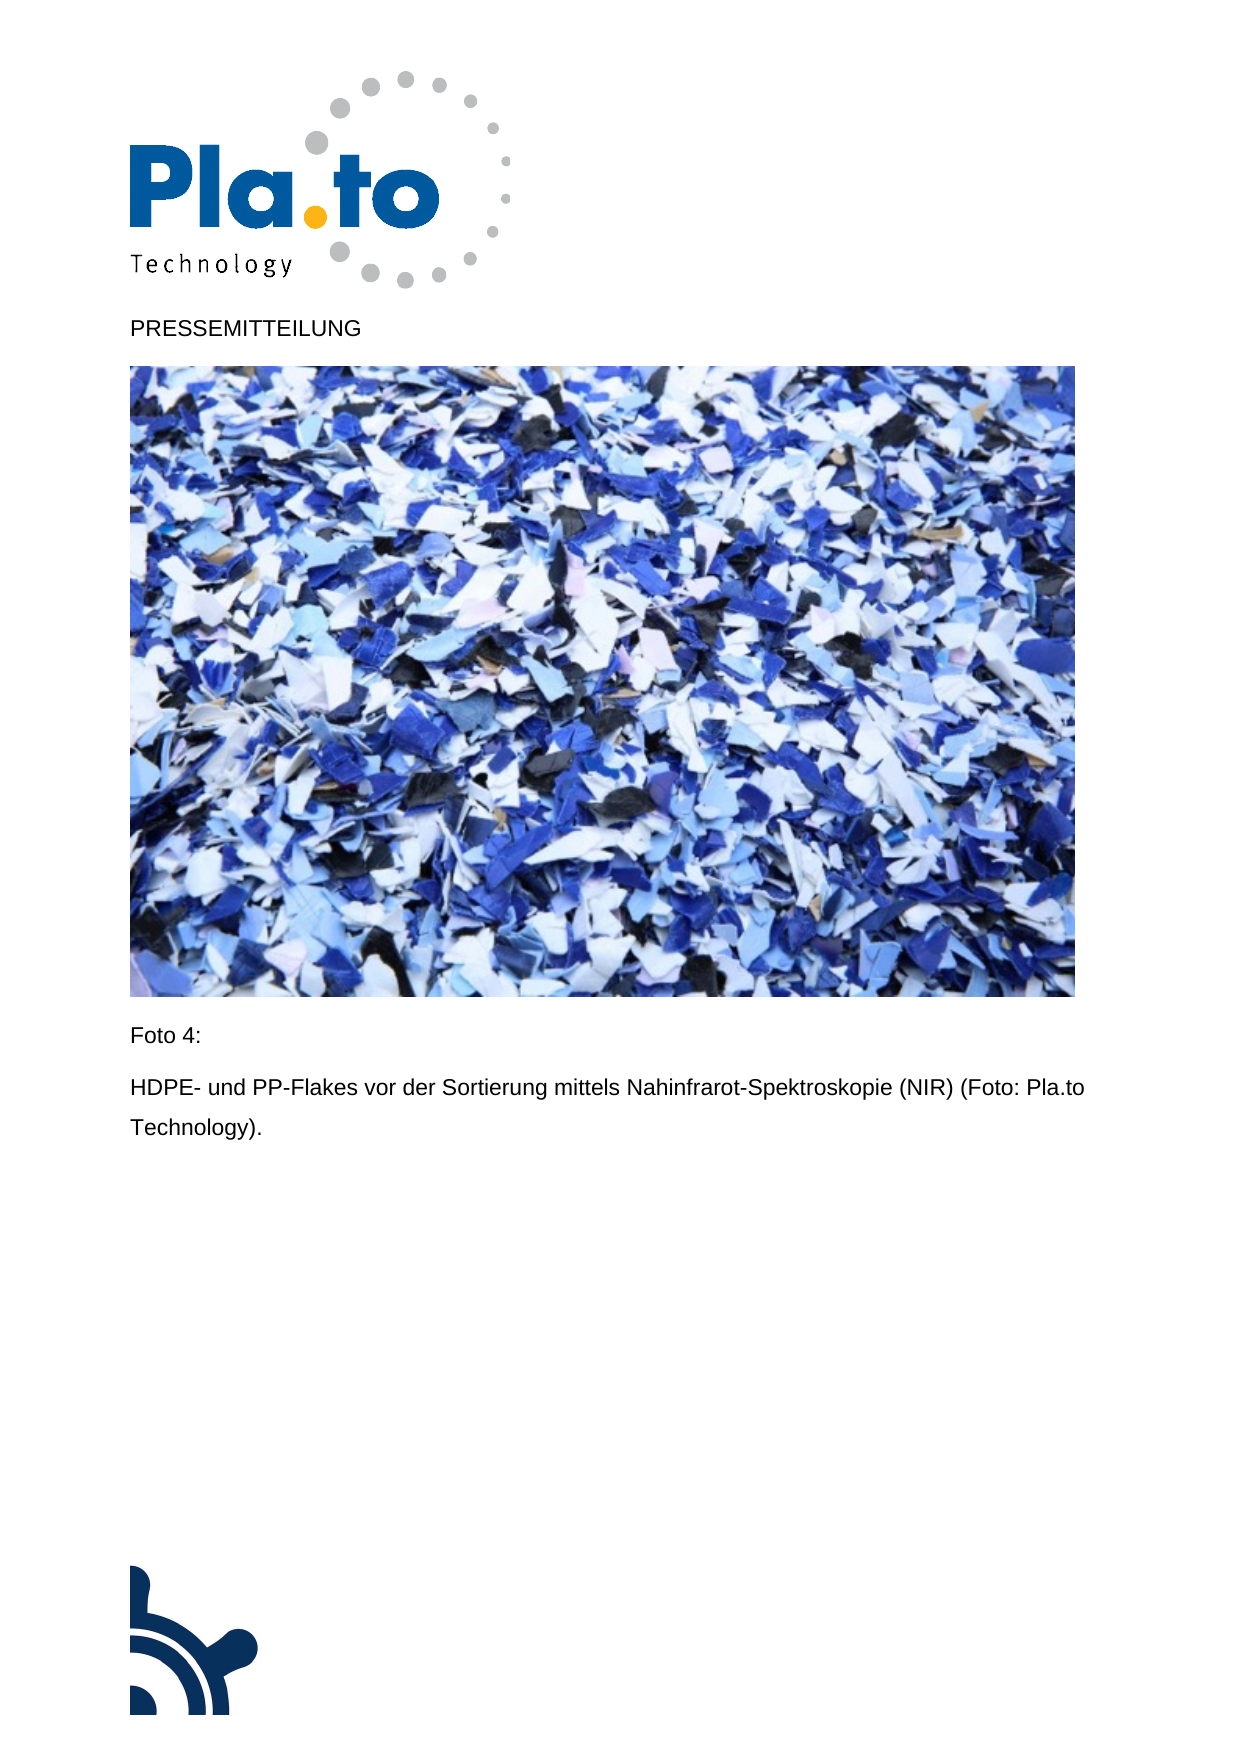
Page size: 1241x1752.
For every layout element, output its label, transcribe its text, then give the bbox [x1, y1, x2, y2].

picture [130, 1553, 276, 1715]
text HDPE- und PP-Flakes vor der Sortierung mittels Nahinfrarot-Spektroskopie (NIR) (Foto: Pla.to Technology). [130, 1074, 1166, 1140]
picture [130, 366, 1075, 997]
text Foto 4: [130, 1022, 1166, 1048]
picture [130, 71, 511, 289]
